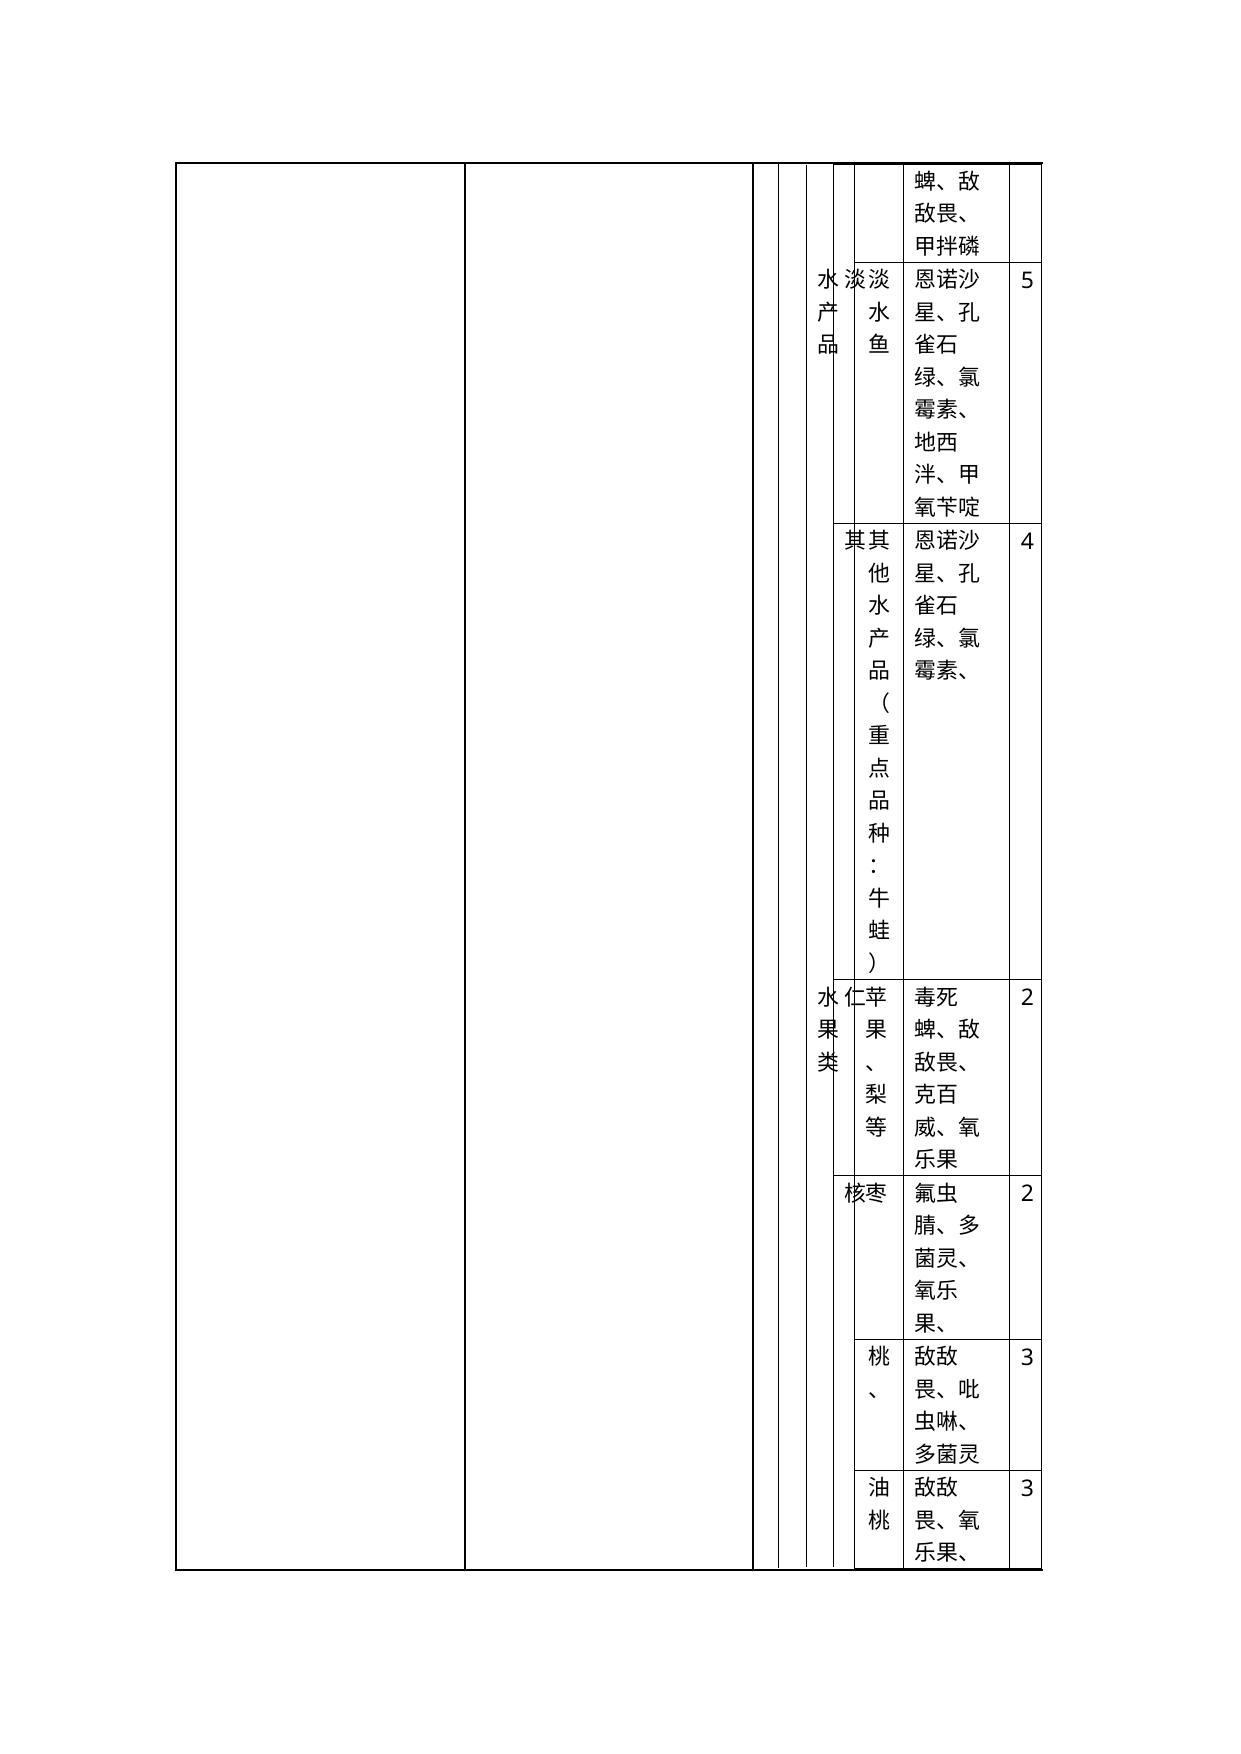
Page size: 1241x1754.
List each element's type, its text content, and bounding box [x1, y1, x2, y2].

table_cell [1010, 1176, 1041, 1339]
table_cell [754, 164, 854, 1569]
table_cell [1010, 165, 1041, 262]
table_cell [177, 164, 464, 1569]
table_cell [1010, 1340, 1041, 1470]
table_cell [904, 165, 1009, 262]
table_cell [904, 1471, 1009, 1568]
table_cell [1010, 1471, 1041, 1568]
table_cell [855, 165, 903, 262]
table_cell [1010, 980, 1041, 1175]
table_cell 1 [466, 164, 752, 1569]
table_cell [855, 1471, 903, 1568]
